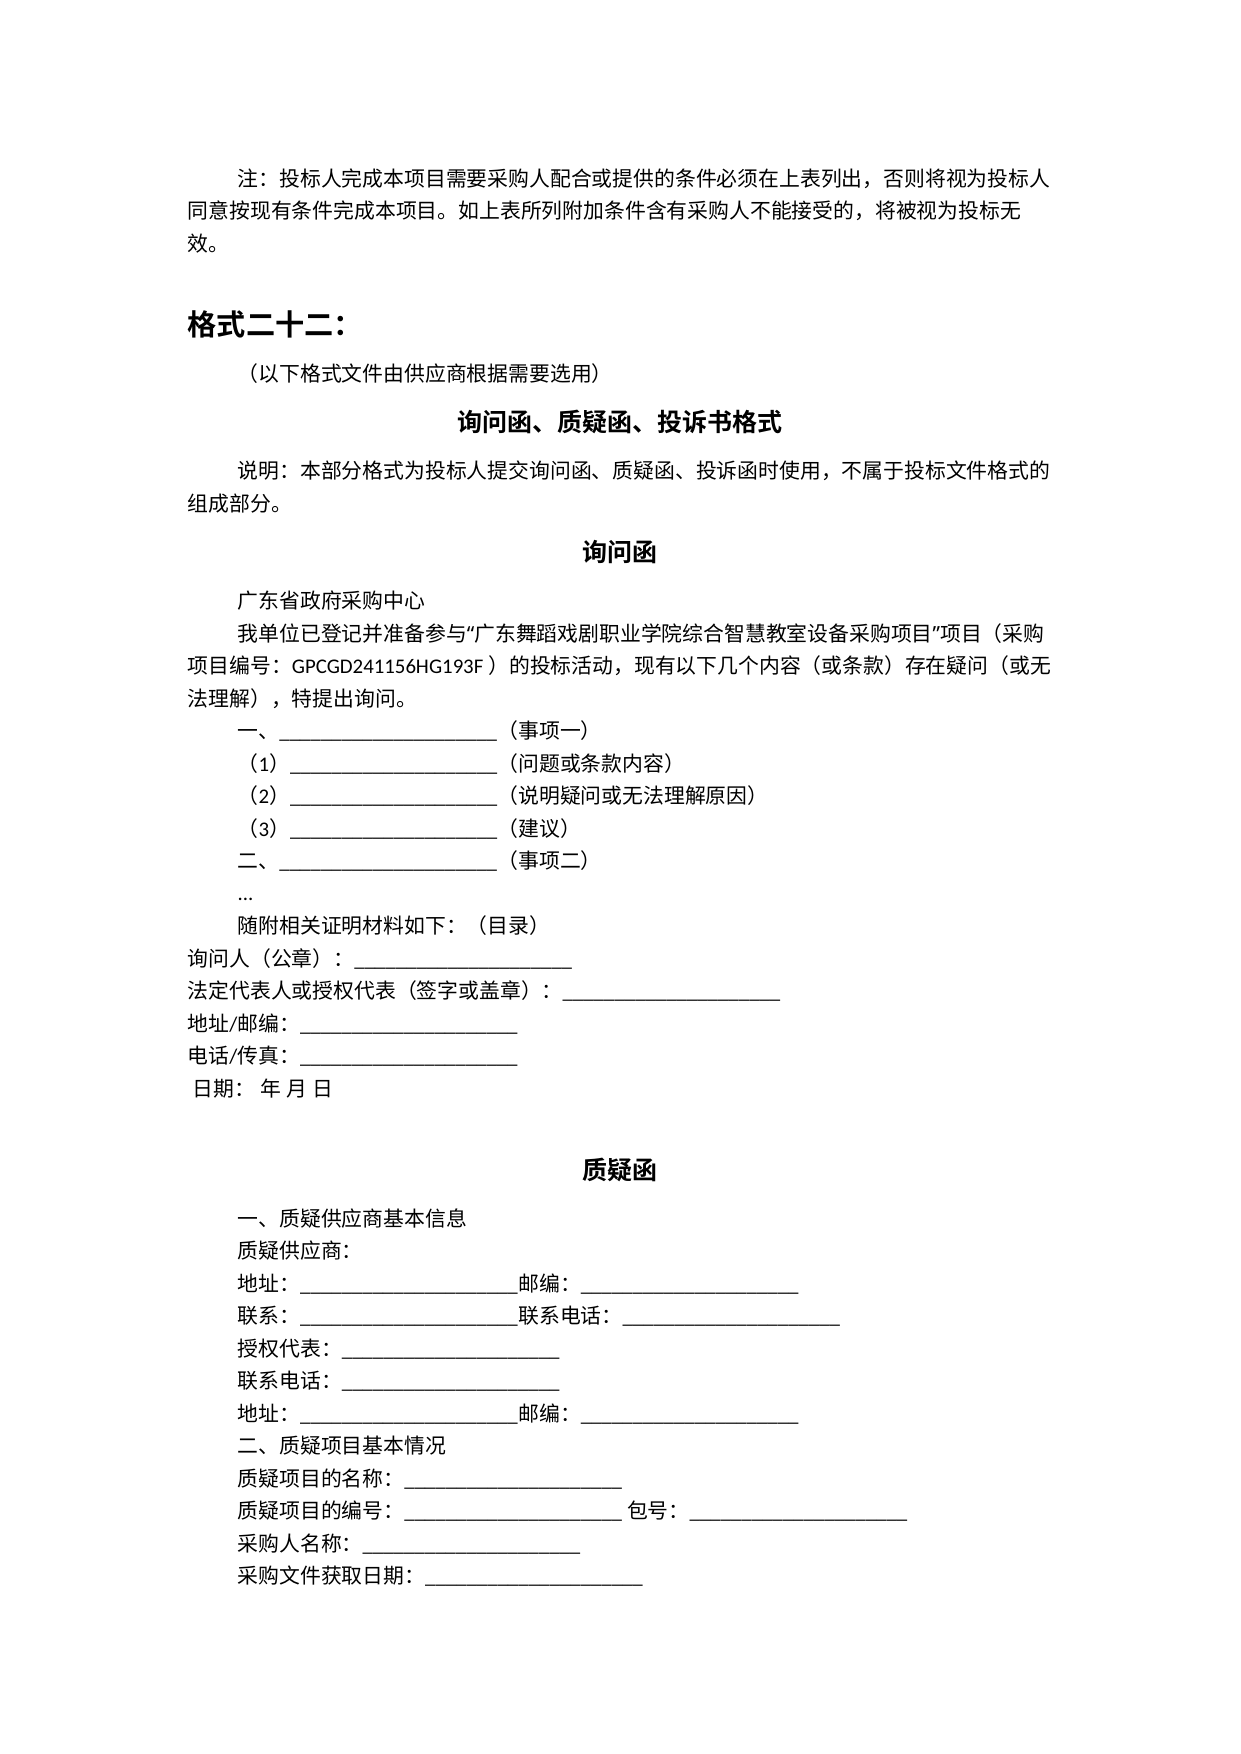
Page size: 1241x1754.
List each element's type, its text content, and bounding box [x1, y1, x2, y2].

text 质疑项目的名称：_____________________ [187, 1462, 1053, 1494]
text 质疑函 [187, 1137, 1053, 1202]
text 二、_____________________（事项二） [187, 844, 1053, 877]
text （1）____________________（问题或条款内容） [187, 747, 1053, 779]
text 地址/邮编：_____________________ [187, 1007, 1053, 1039]
text 格式二十二： [187, 292, 1053, 357]
text （3）____________________（建议） [187, 812, 1053, 844]
text 说明：本部分格式为投标人提交询问函、质疑函、投诉函时使用，不属于投标文件格式的组成部分。 [187, 454, 1053, 519]
text ... [187, 877, 1053, 909]
text 随附相关证明材料如下：（目录） [187, 909, 1053, 942]
text 询问函、质疑函、投诉书格式 [187, 389, 1053, 454]
text 询问函 [187, 519, 1053, 584]
text 法定代表人或授权代表（签字或盖章）：_____________________ [187, 974, 1053, 1007]
text 广东省政府采购中心 [187, 584, 1053, 617]
text 日期： 年 月 日 [187, 1072, 1053, 1104]
text 质疑项目的编号：_____________________ 包号：_____________________ [187, 1494, 1053, 1527]
text 授权代表：_____________________ [187, 1332, 1053, 1364]
text 二、质疑项目基本情况 [187, 1429, 1053, 1462]
text 询问人（公章）：_____________________ [187, 942, 1053, 974]
text 地址：_____________________邮编：_____________________ [187, 1397, 1053, 1429]
text 地址：_____________________邮编：_____________________ [187, 1267, 1053, 1299]
text 一、质疑供应商基本信息 [187, 1202, 1053, 1234]
text 一、_____________________（事项一） [187, 714, 1053, 747]
text 联系电话：_____________________ [187, 1364, 1053, 1397]
text 采购文件获取日期：_____________________ [187, 1559, 1053, 1592]
text 电话/传真：_____________________ [187, 1039, 1053, 1072]
text 联系：_____________________联系电话：_____________________ [187, 1299, 1053, 1332]
text （以下格式文件由供应商根据需要选用） [187, 357, 1053, 389]
text 质疑供应商： [187, 1234, 1053, 1267]
text 我单位已登记并准备参与“广东舞蹈戏剧职业学院综合智慧教室设备采购项目”项目（采购项目编号：GPCGD241156HG193F ）的投标活动，现有以下几个内容（或条款）存在疑问（或无法理解），特提出询问。 [187, 617, 1053, 714]
text （2）____________________（说明疑问或无法理解原因） [187, 779, 1053, 812]
text 采购人名称：_____________________ [187, 1527, 1053, 1559]
text 注：投标人完成本项目需要采购人配合或提供的条件必须在上表列出，否则将视为投标人同意按现有条件完成本项目。如上表所列附加条件含有采购人不能接受的，将被视为投标无效。 [187, 162, 1053, 259]
